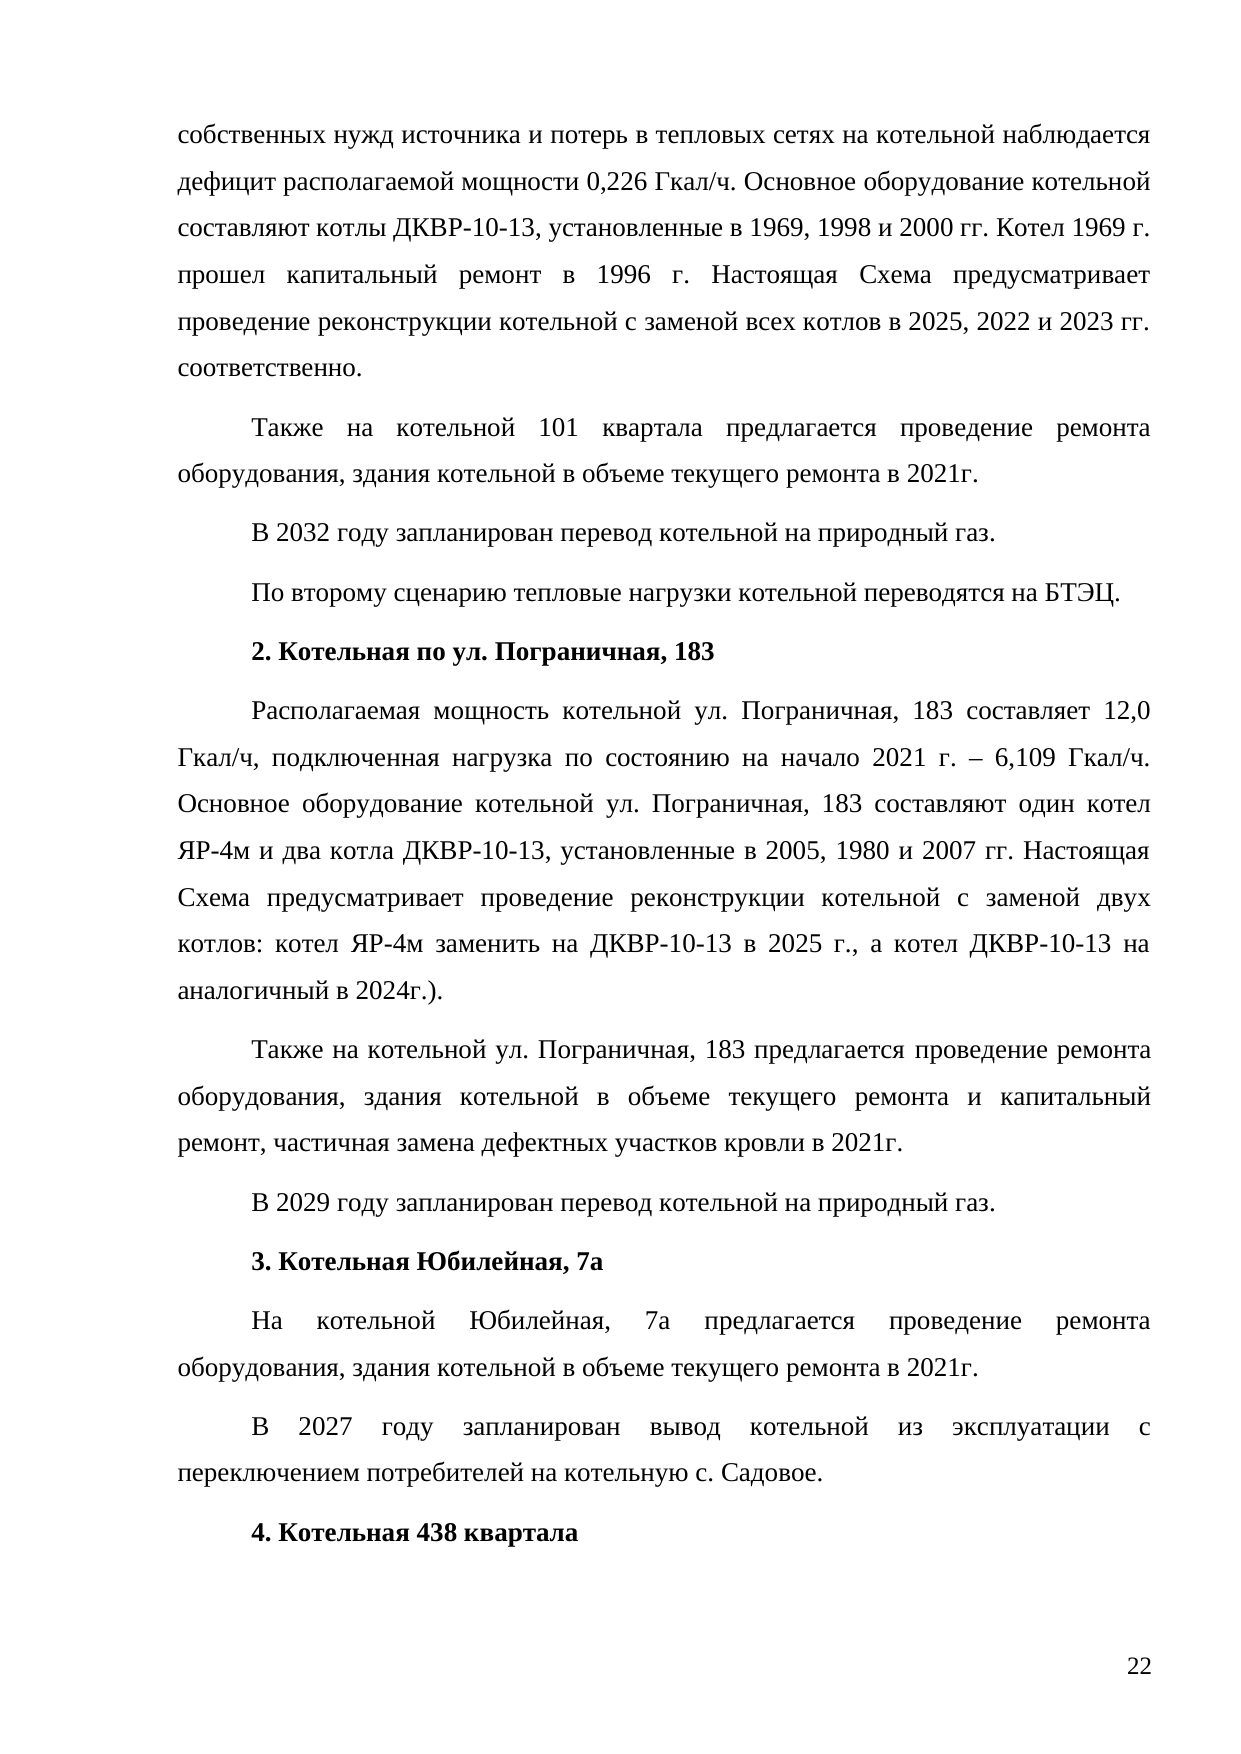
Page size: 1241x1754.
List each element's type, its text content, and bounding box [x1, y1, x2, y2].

text В 2029 году запланирован перевод котельной на природный газ. [177, 1186, 1152, 1217]
text На котельной Юбилейная, 7а предлагается проведение ремонта оборудования, здания котельной в объеме текущего ремонта в 2021г. [177, 1304, 1152, 1382]
text В 2032 году запланирован перевод котельной на природный газ. [177, 516, 1152, 548]
text Также на котельной ул. Пограничная, 183 предлагается проведение ремонта оборудования, здания котельной в объеме текущего ремонта и капитальный ремонт, частичная замена дефектных участков кровли в 2021г. [177, 1033, 1152, 1158]
text Располагаемая мощность котельной ул. Пограничная, 183 составляет 12,0 Гкал/ч, подключенная нагрузка по состоянию на начало 2021 г. – 6,109 Гкал/ч. Основное оборудование котельной ул. Пограничная, 183 составляют один котел ЯР-4м и два котла ДКВР-10-13, установленные в 2005, 1980 и 2007 гг. Настоящая Схема предусматривает проведение реконструкции котельной с заменой двух котлов: котел ЯР-4м заменить на ДКВР-10-13 в 2025 г., а котел ДКВР-10-13 на аналогичный в 2024г.). [177, 694, 1152, 1005]
text По второму сценарию тепловые нагрузки котельной переводятся на БТЭЦ. [177, 576, 1152, 607]
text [177, 118, 1152, 383]
text В 2027 году запланирован вывод котельной из эксплуатации с переключением потребителей на котельную с. Садовое. [177, 1410, 1152, 1488]
text 3. Котельная Юбилейная, 7а [177, 1245, 1152, 1276]
text Также на котельной 101 квартала предлагается проведение ремонта оборудования, здания котельной в объеме текущего ремонта в 2021г. [177, 411, 1152, 488]
text 4. Котельная 438 квартала [177, 1516, 1152, 1547]
text 2. Котельная по ул. Пограничная, 183 [177, 635, 1152, 666]
